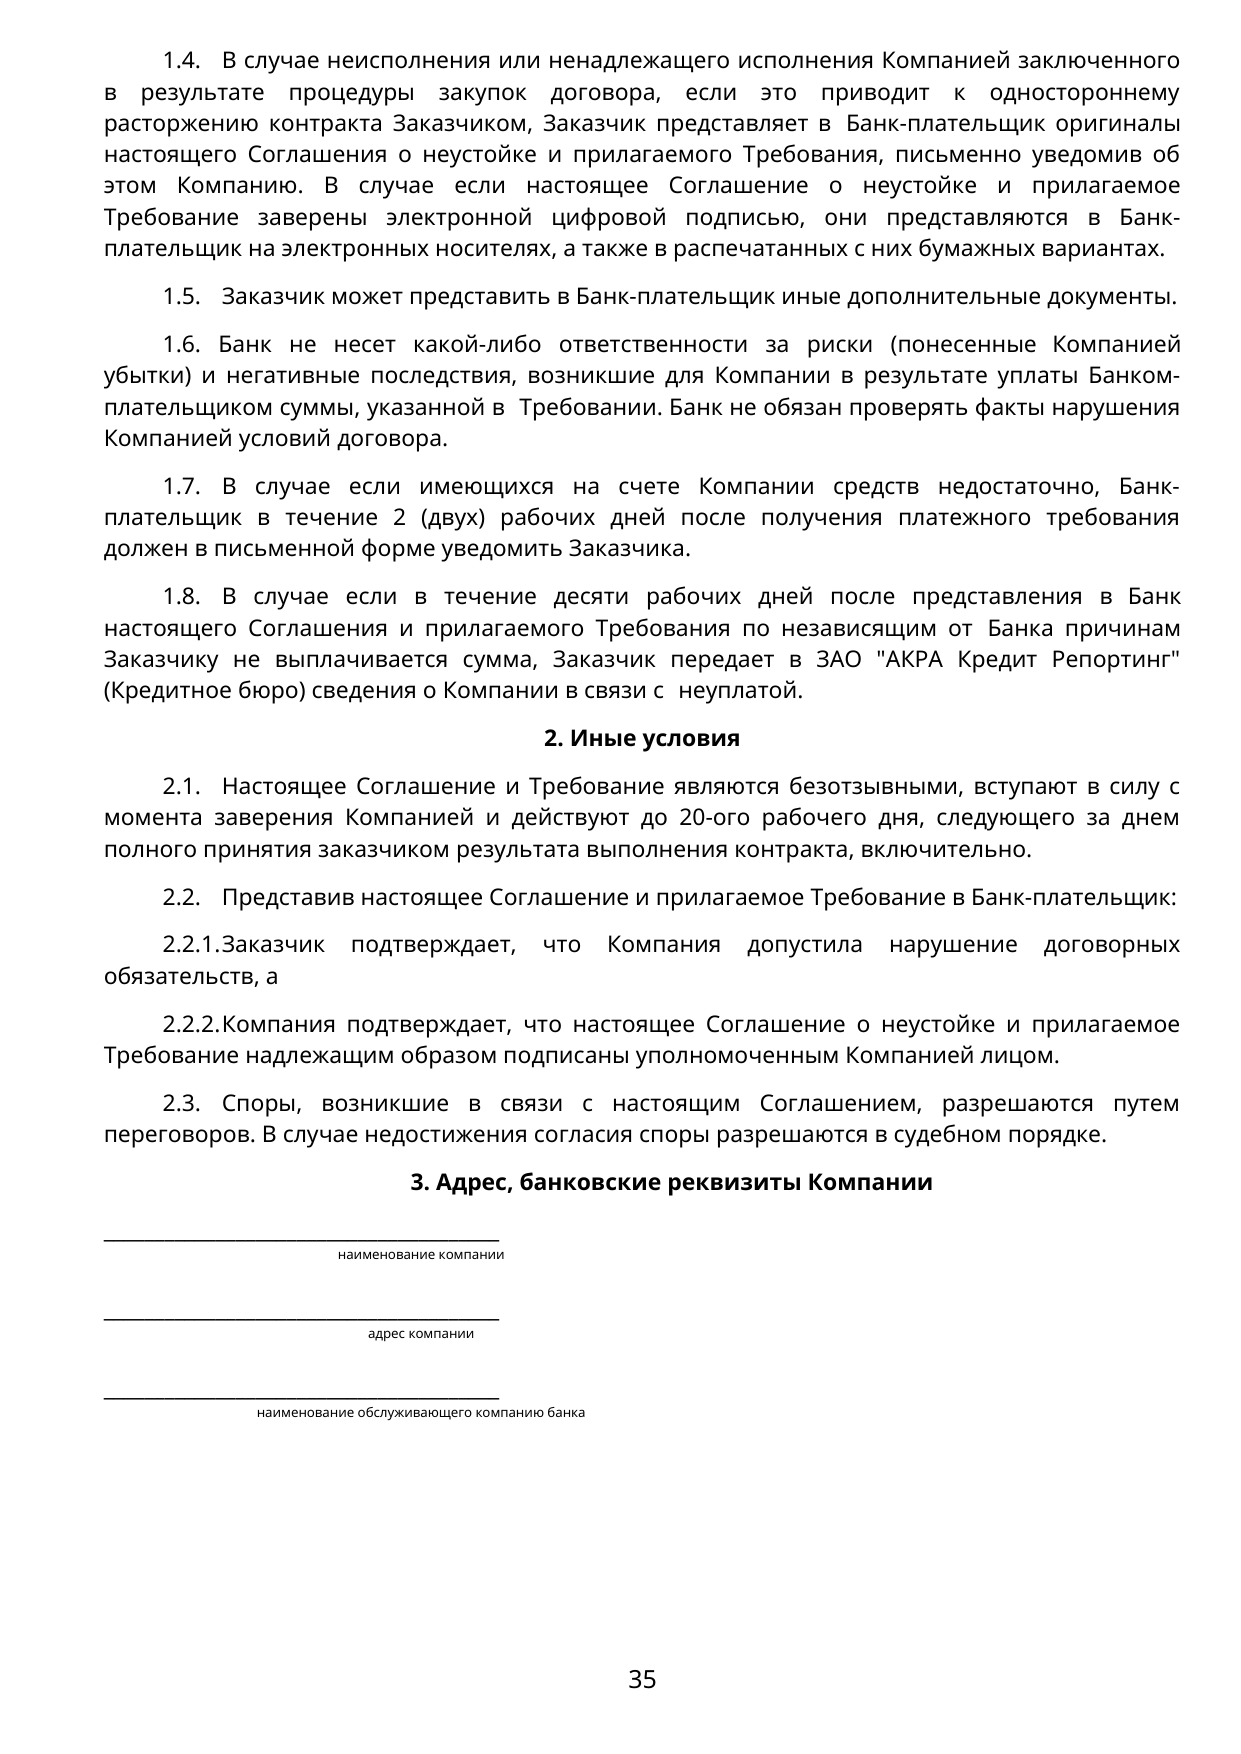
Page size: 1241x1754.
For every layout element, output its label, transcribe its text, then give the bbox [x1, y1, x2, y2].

text наименование обслуживающего компанию банка [103, 1403, 738, 1434]
text 1.5. Заказчик может представить в Банк-плательщик иные дополнительные документы. [103, 280, 1181, 311]
text 1.4. В случае неисполнения или ненадлежащего исполнения Компанией заключенного в результате процедуры закупок договора, если это приводит к одностороннему расторжению контракта Заказчиком, Заказчик представляет в Банк-плательщик оригиналы настоящего Соглашения о неустойке и прилагаемого Требования, письменно уведомив об этом Компанию. В случае если настоящее Соглашение о неустойке и прилагаемое Требование заверены электронной цифровой подписью, они представляются в Банк-плательщик на электронных носителях, а также в распечатанных с них бумажных вариантах. [103, 44, 1181, 263]
text _______________________________________ [103, 1372, 1181, 1403]
text 3. Адрес, банковские реквизиты Компании [103, 1166, 1181, 1197]
text 1.6. Банк не несет какой-либо ответственности за риски (понесенные Компанией убытки) и негативные последствия, возникшие для Компании в результате уплаты Банком-плательщиком суммы, указанной в Требовании. Банк не обязан проверять факты нарушения Компанией условий договора. [103, 328, 1181, 453]
text 2. Иные условия [103, 722, 1181, 753]
text адрес компании [103, 1324, 738, 1355]
text _______________________________________ [103, 1293, 1181, 1324]
text 2.3. Споры, возникшие в связи с настоящим Соглашением, разрешаются путем переговоров. В случае недостижения согласия споры разрешаются в судебном порядке. [103, 1087, 1181, 1149]
text 2.2.1. Заказчик подтверждает, что Компания допустила нарушение договорных обязательств, а [103, 928, 1181, 991]
text 2.2. Представив настоящее Соглашение и прилагаемое Требование в Банк-плательщик: [103, 880, 1181, 912]
text наименование компании [103, 1245, 738, 1276]
text 2.2.2. Компания подтверждает, что настоящее Соглашение о неустойке и прилагаемое Требование надлежащим образом подписаны уполномоченным Компанией лицом. [103, 1007, 1181, 1070]
text 1.7. В случае если имеющихся на счете Компании средств недостаточно, Банк-плательщик в течение 2 (двух) рабочих дней после получения платежного требования должен в письменной форме уведомить Заказчика. [103, 470, 1181, 563]
text 1.8. В случае если в течение десяти рабочих дней после представления в Банк настоящего Соглашения и прилагаемого Требования по независящим от Банка причинам Заказчику не выплачивается сумма, Заказчик передает в ЗАО "АКРА Кредит Репортинг" (Кредитное бюро) сведения о Компании в связи с неуплатой. [103, 580, 1181, 705]
text _______________________________________ [103, 1214, 1181, 1245]
text 2.1. Настоящее Соглашение и Требование являются безотзывными, вступают в силу с момента заверения Компанией и действуют до 20-ого рабочего дня, следующего за днем полного принятия заказчиком результата выполнения контракта, включительно. [103, 770, 1181, 864]
